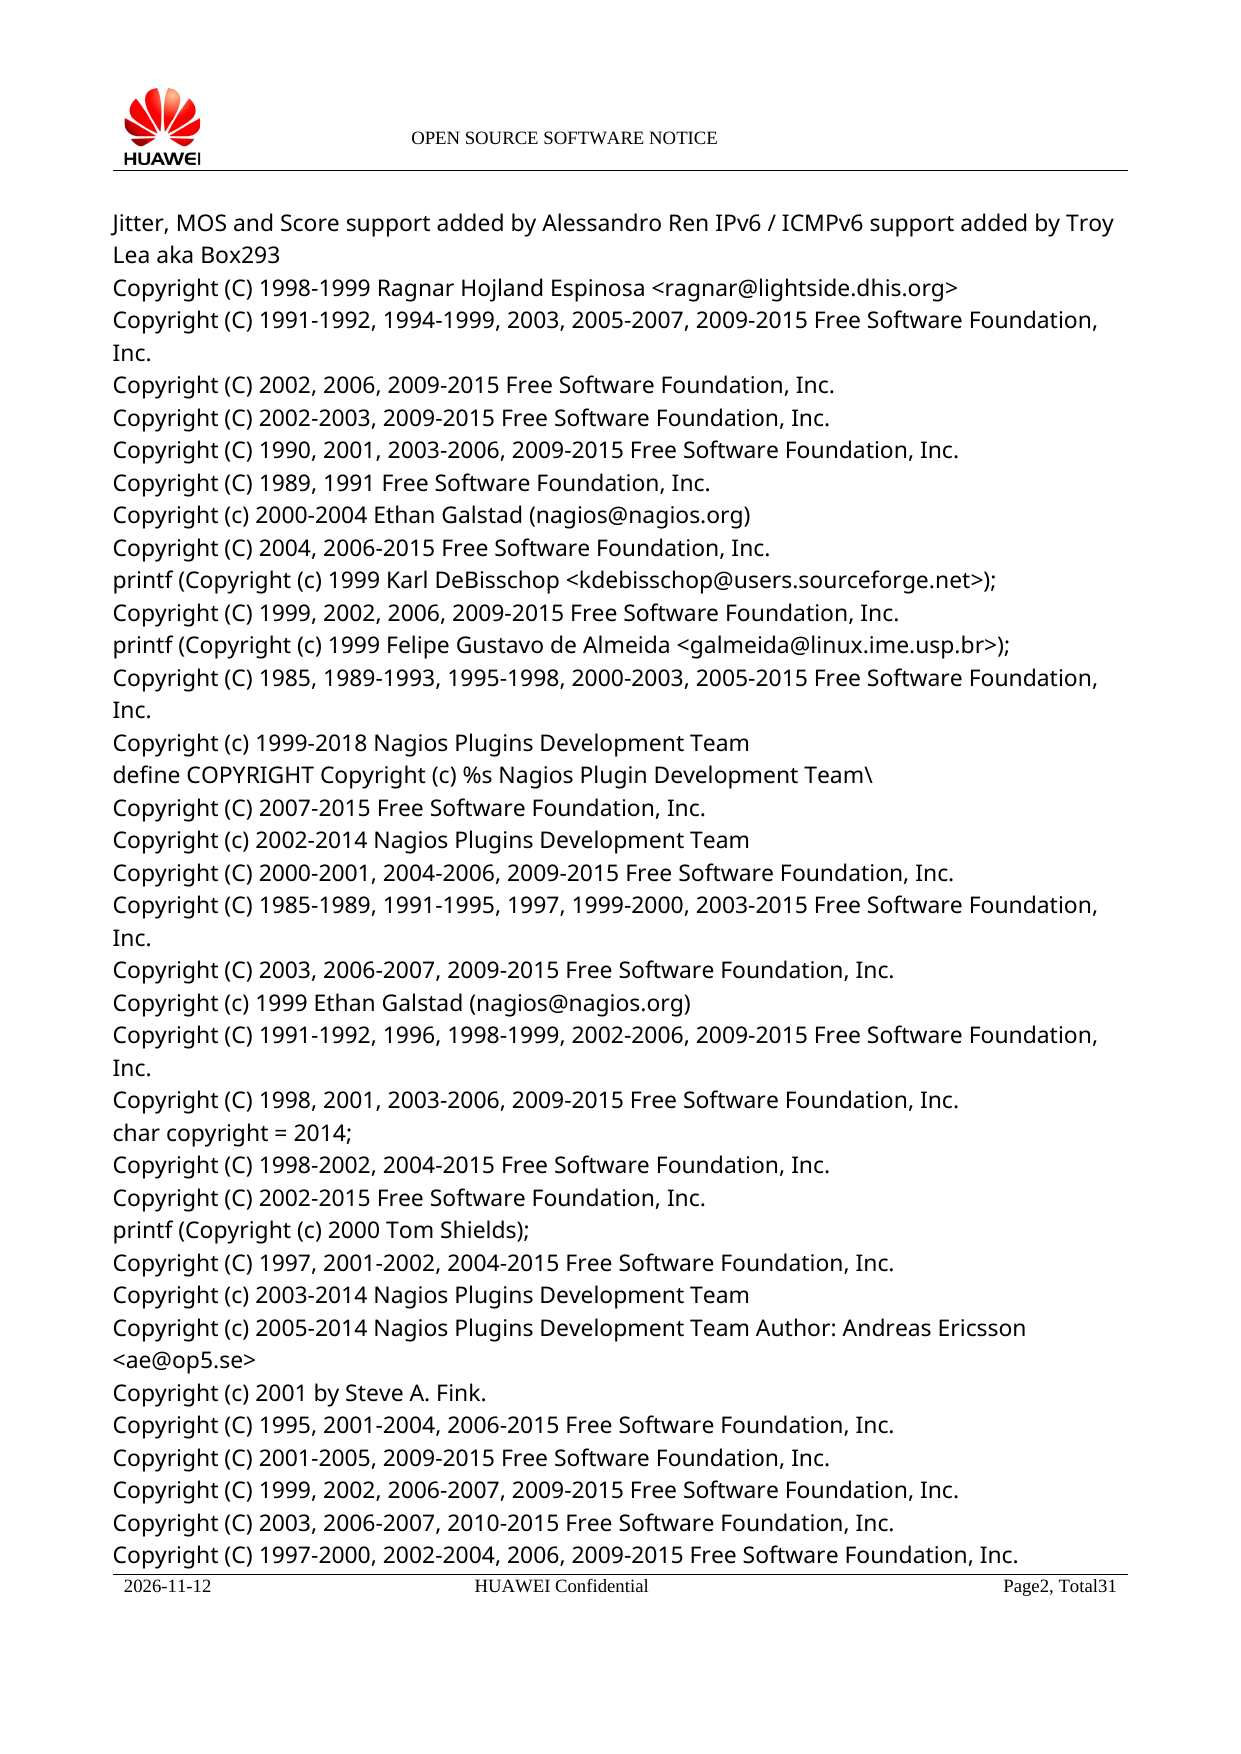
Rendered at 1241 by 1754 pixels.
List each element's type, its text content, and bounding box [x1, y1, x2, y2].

picture [124, 88, 201, 165]
